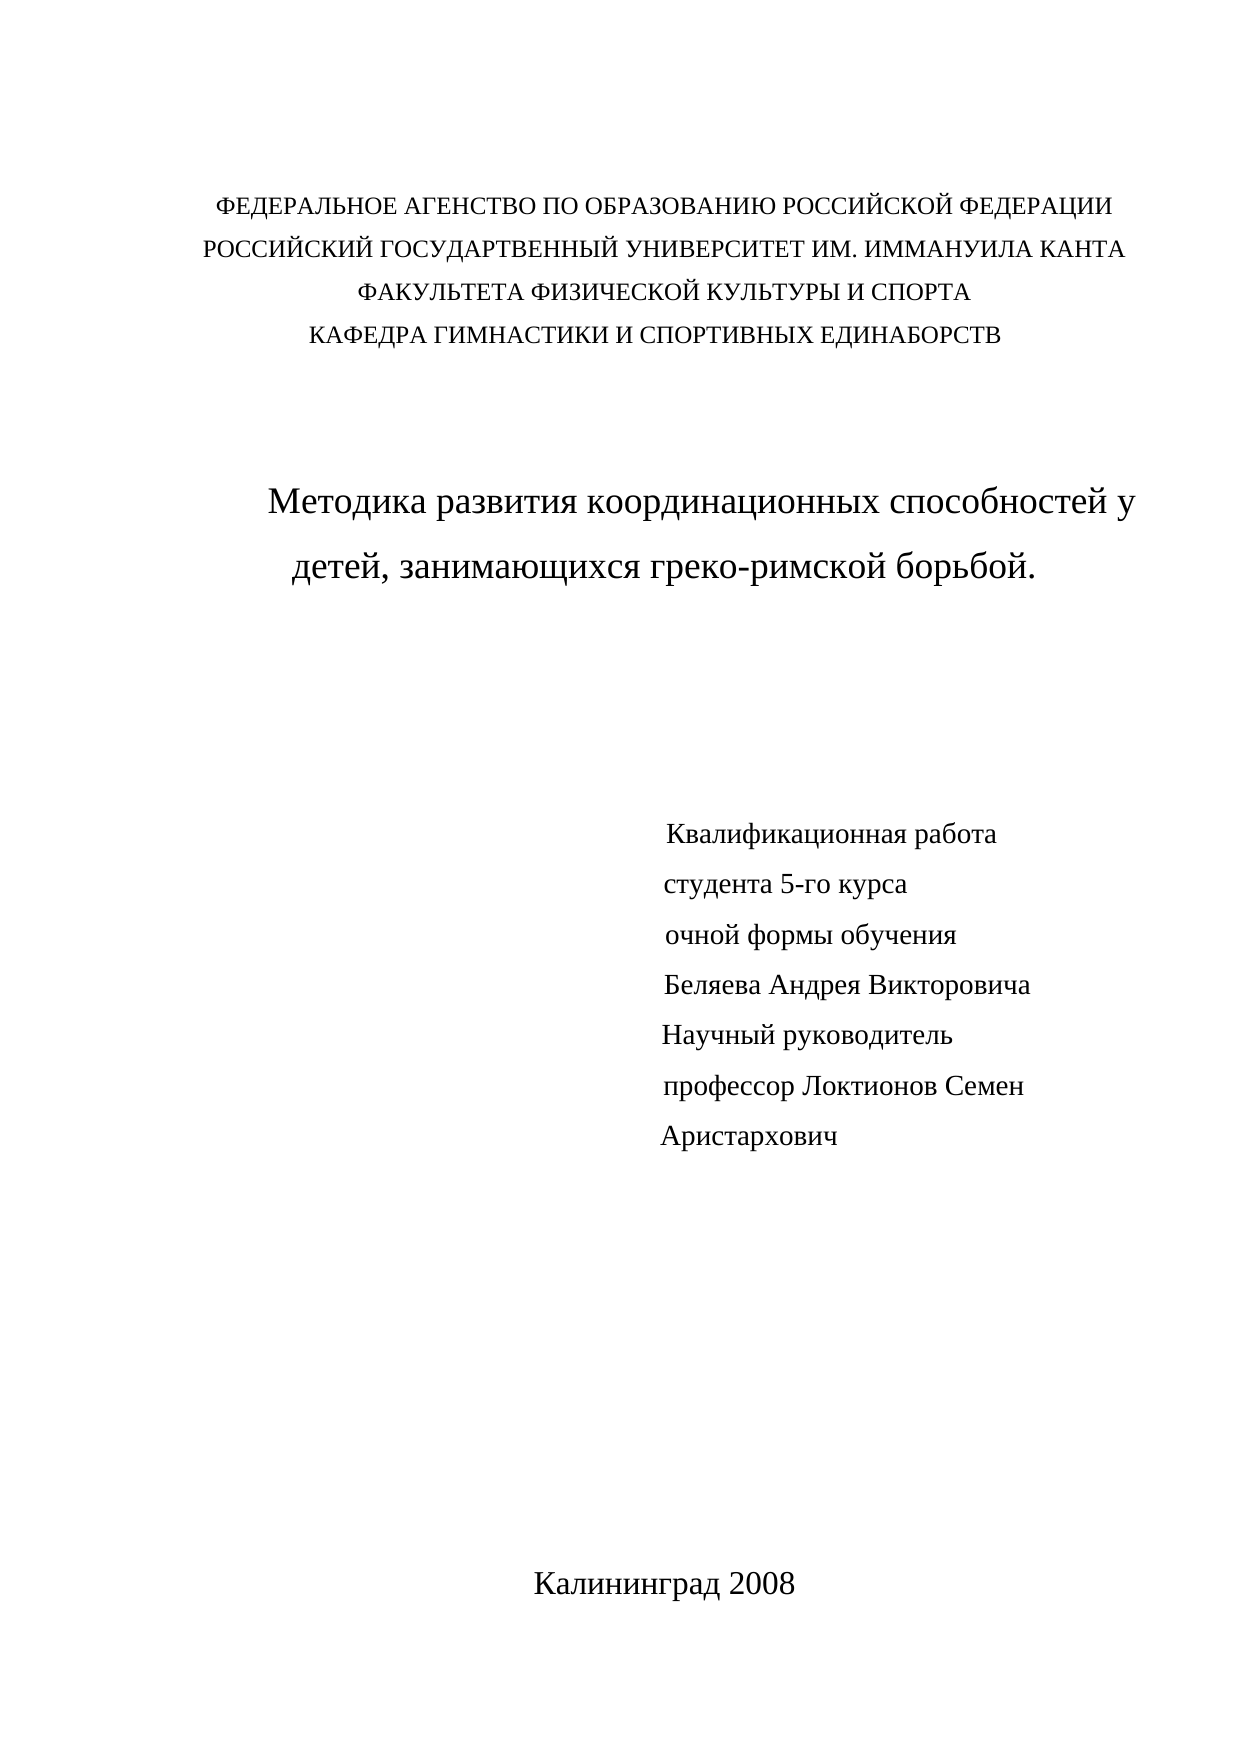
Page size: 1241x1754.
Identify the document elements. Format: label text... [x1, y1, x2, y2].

text РОССИЙСКИЙ ГОСУДАРТВЕННЫЙ УНИВЕРСИТЕТ ИМ. ИММАНУИЛА КАНТА [177, 234, 1152, 263]
text Калининград 2008 [177, 1564, 1152, 1602]
text очной формы обучения [177, 917, 1078, 950]
text Научный руководитель [177, 1017, 1078, 1051]
text студента 5-го курса [177, 866, 1078, 900]
text КАФЕДРА ГИМНАСТИКИ И СПОРТИВНЫХ ЕДИНАБОРСТВ [177, 320, 1152, 349]
text Квалификационная работа [177, 816, 1078, 850]
text ФЕДЕРАЛЬНОЕ АГЕНСТВО ПО ОБРАЗОВАНИЮ РОССИЙСКОЙ ФЕДЕРАЦИИ [177, 191, 1152, 219]
text Беляева Андрея Викторовича [177, 967, 1078, 1001]
text профессор Локтионов Семен [177, 1068, 1078, 1101]
text Аристархович [177, 1118, 1078, 1152]
text ФАКУЛЬТЕТА ФИЗИЧЕСКОЙ КУЛЬТУРЫ И СПОРТА [177, 277, 1152, 306]
text Методика развития координационных способностей у детей, занимающихся греко-римской борьбой. [177, 478, 1152, 586]
